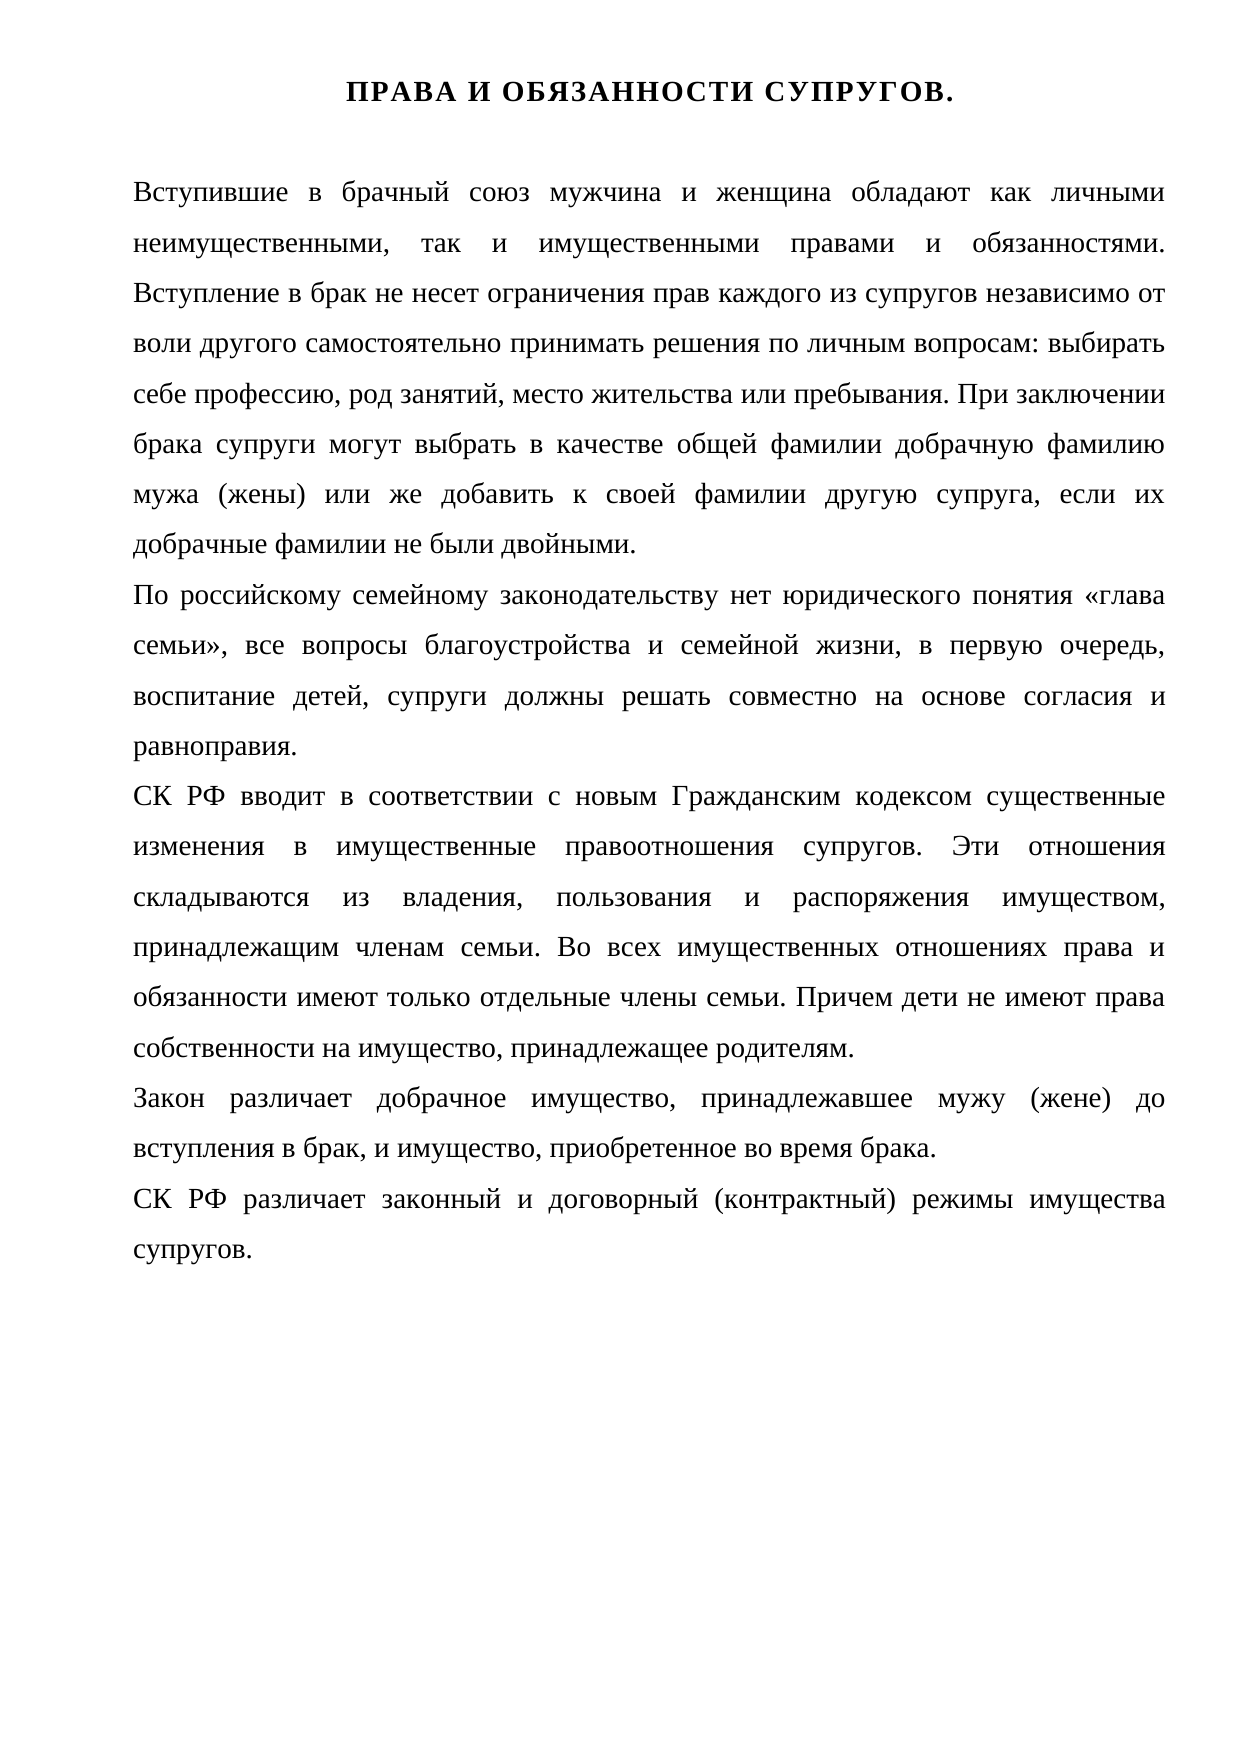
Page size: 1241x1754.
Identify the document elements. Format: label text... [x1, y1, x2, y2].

text СК РФ различает законный и договорный (контрактный) режимы имущества супругов. [133, 1181, 1167, 1264]
text Права и обязанности супругов. [133, 74, 1167, 107]
text Вступившие в брачный союз мужчина и женщина обладают как личными неимущественными, так и имущественными правами и обязанностями. Вступление в брак не несет ограничения прав каждого из супругов независимо от воли другого самостоятельно принимать решения по личным вопросам: выбирать себе профессию, род занятий, место жительства или пребывания. При заключении брака супруги могут выбрать в качестве общей фамилии добрачную фамилию мужа (жены) или же добавить к своей фамилии другую супруга, если их добрачные фамилии не были двойными. [133, 174, 1167, 560]
text По российскому семейному законодательству нет юридического понятия «глава семьи», все вопросы благоустройства и семейной жизни, в первую очередь, воспитание детей, супруги должны решать совместно на основе согласия и равноправия. [133, 577, 1167, 761]
text Закон различает добрачное имущество, принадлежавшее мужу (жене) до вступления в брак, и имущество, приобретенное во время брака. [133, 1080, 1167, 1164]
text СК РФ вводит в соответствии с новым Гражданским кодексом существенные изменения в имущественные правоотношения супругов. Эти отношения складываются из владения, пользования и распоряжения имуществом, принадлежащим членам семьи. Во всех имущественных отношениях права и обязанности имеют только отдельные члены семьи. Причем дети не имеют права собственности на имущество, принадлежащее родителям. [133, 778, 1167, 1063]
